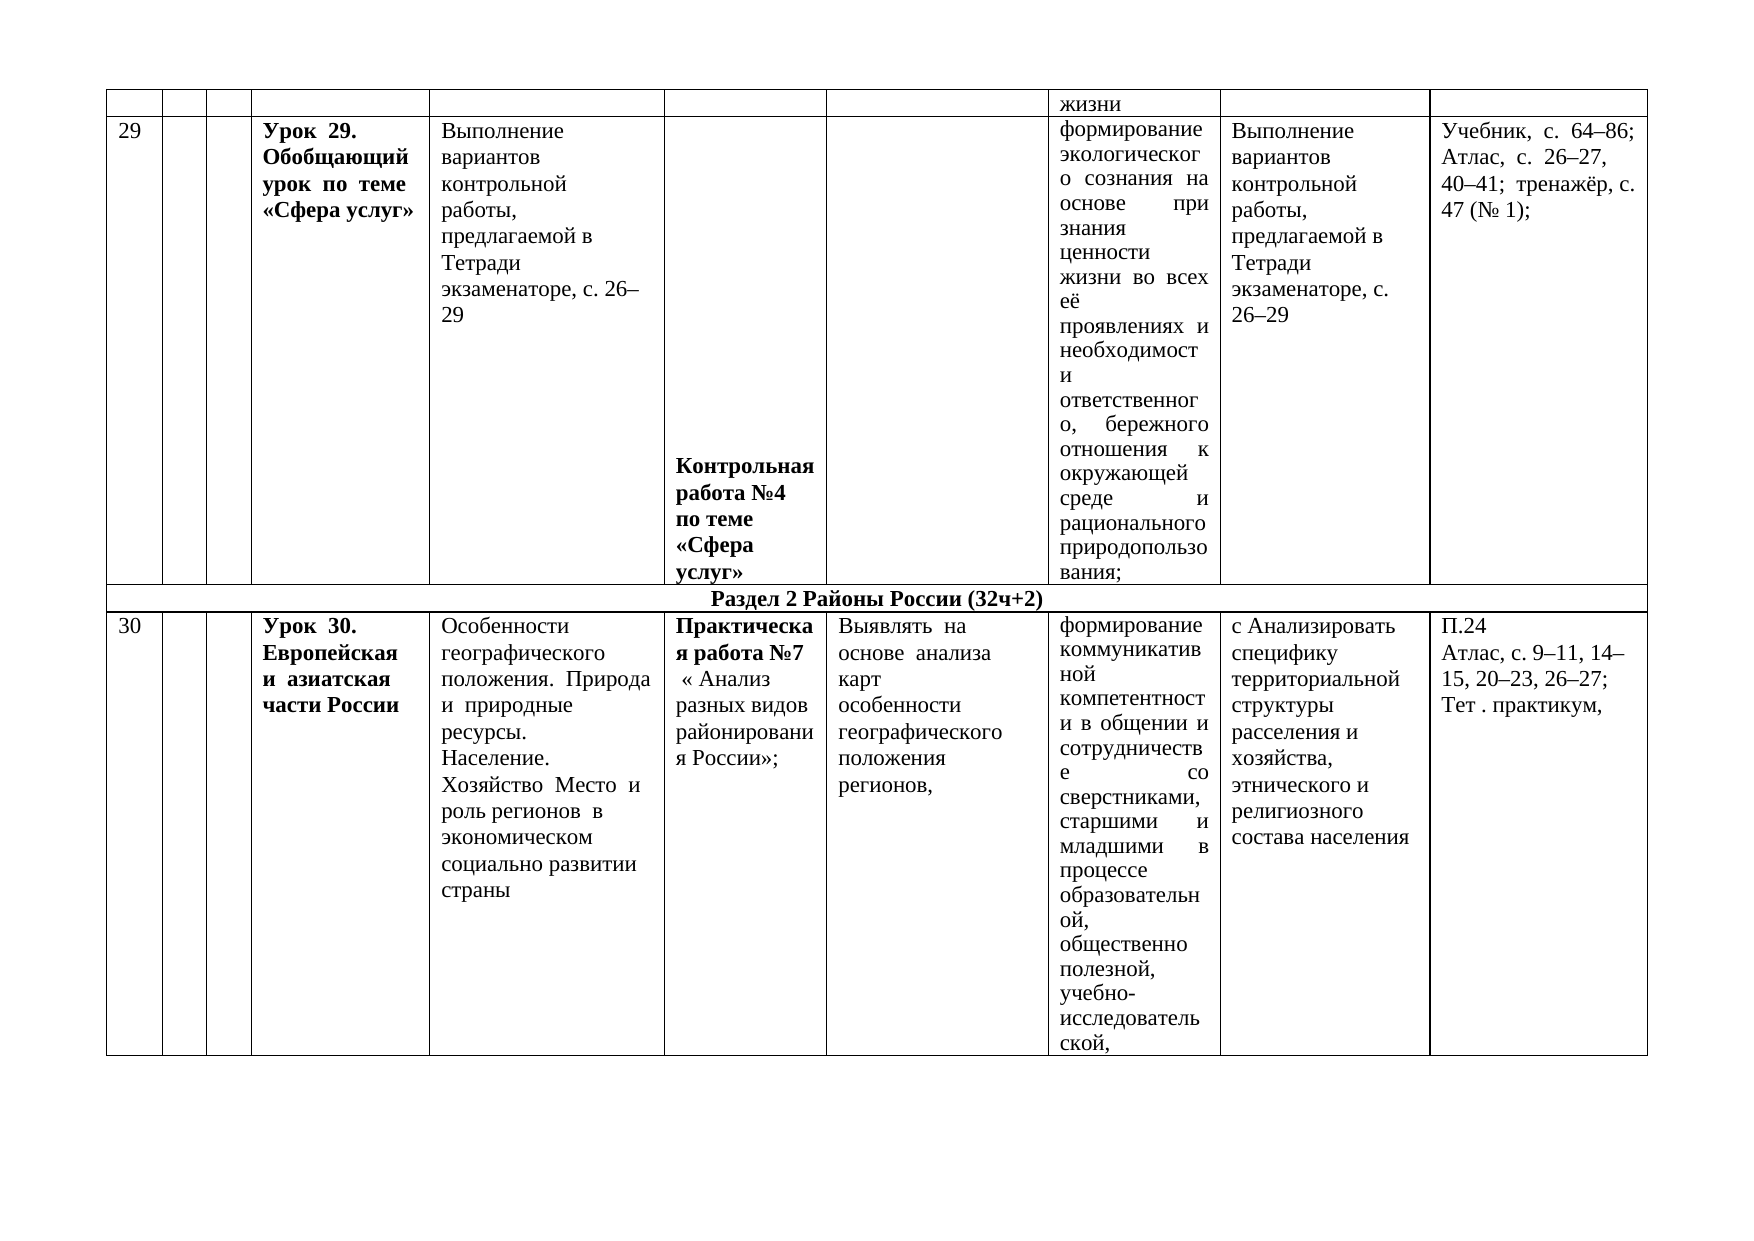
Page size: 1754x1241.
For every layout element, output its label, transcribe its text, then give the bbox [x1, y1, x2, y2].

table_cell [665, 90, 826, 116]
table_cell 30 [107, 613, 162, 1055]
table_cell Выполнение вариантов контрольной работы, предлагаемой в Тетради экзаменаторе, с. 26–29 [1221, 117, 1429, 584]
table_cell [1221, 90, 1429, 116]
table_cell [430, 613, 664, 1055]
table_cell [252, 90, 429, 116]
table_cell 29 [107, 117, 162, 584]
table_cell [1049, 90, 1220, 116]
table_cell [430, 90, 664, 116]
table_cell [1431, 613, 1647, 1055]
table_cell [163, 90, 206, 116]
table_cell [207, 613, 251, 1055]
table_cell формирование экологического сознания на основе при знания ценности жизни во всех её проявлениях и необходимости ответственного, бережного отношения к окружающей среде и рационального природопользования; [1049, 117, 1220, 584]
table_cell [163, 117, 206, 584]
table_cell 28 [107, 90, 162, 116]
table_cell Урок 29. Обобщающий урок по теме «Сфера услуг» [252, 117, 429, 584]
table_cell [1431, 90, 1647, 116]
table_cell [252, 613, 429, 1055]
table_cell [665, 613, 826, 1055]
table_cell Контрольная работа №4 по теме «Сфера услуг» [665, 117, 826, 584]
table_cell [827, 117, 1048, 584]
table_cell [207, 90, 251, 116]
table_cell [1049, 613, 1220, 1055]
table_cell [163, 613, 206, 1055]
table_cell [827, 613, 1048, 1055]
table_cell Учебник, с. 64–86; Атлас, с. 26–27, 40–41; тренажёр, с. 47 (№ 1); [1431, 117, 1647, 584]
table_cell Выполнение вариантов контрольной работы, предлагаемой в Тетради экзаменаторе, с. 26–29 [430, 117, 664, 584]
table_cell [207, 117, 251, 584]
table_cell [827, 90, 1048, 116]
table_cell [1221, 613, 1429, 1055]
table_cell Раздел 2 Районы России (32ч+2) [107, 585, 1647, 611]
